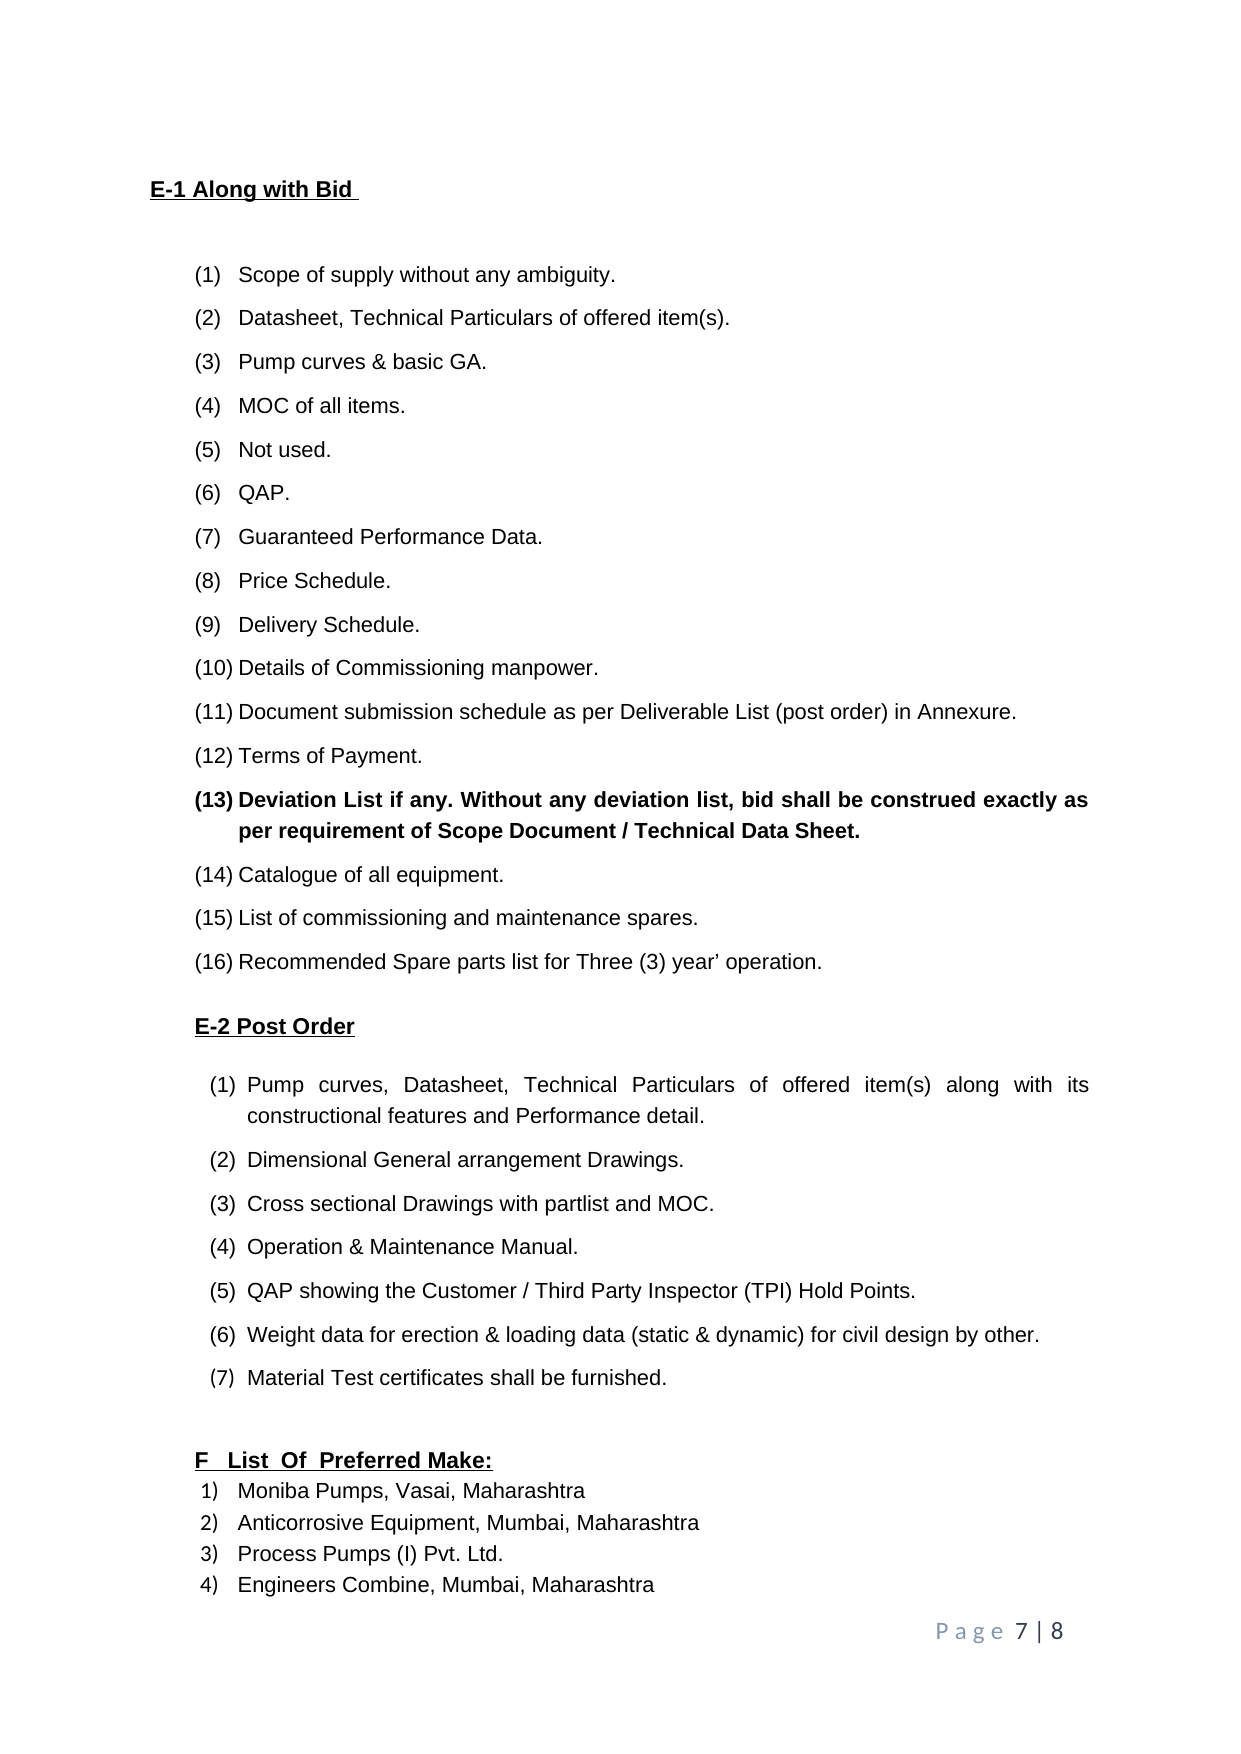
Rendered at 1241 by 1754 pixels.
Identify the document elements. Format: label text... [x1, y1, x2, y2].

list Details of Commissioning manpower. [194, 649, 1090, 680]
list Price Schedule. [194, 562, 1090, 593]
list MOC of all items. [194, 387, 1090, 418]
list Not used. [194, 430, 1090, 462]
list Moniba Pumps, Vasai, Maharashtra [200, 1473, 1090, 1504]
list Pump curves & basic GA. [194, 343, 1090, 374]
list Datasheet, Technical Particulars of offered item(s). [194, 299, 1090, 330]
list Material Test certificates shall be furnished. [209, 1359, 1090, 1391]
list Scope of supply without any ambiguity. [194, 255, 1090, 287]
list Delivery Schedule. [194, 605, 1090, 637]
list QAP showing the Customer / Third Party Inspector (TPI) Hold Points. [209, 1272, 1090, 1303]
list List of commissioning and maintenance spares. [194, 899, 1090, 930]
list Engineers Combine, Mumbai, Maharashtra [200, 1567, 1090, 1598]
text F List Of Preferred Make: [194, 1447, 1090, 1473]
list Terms of Payment. [194, 737, 1090, 768]
list Cross sectional Drawings with partlist and MOC. [209, 1184, 1090, 1216]
list Weight data for erection & loading data (static & dynamic) for civil design by other. [209, 1316, 1090, 1347]
list Process Pumps (I) Pvt. Ltd. [200, 1536, 1090, 1567]
text E-1 Along with Bid [150, 176, 1090, 203]
list Document submission schedule as per Deliverable List (post order) in Annexure. [194, 693, 1090, 724]
list QAP. [194, 474, 1090, 505]
list Operation & Maintenance Manual. [209, 1228, 1090, 1259]
list Pump curves, Datasheet, Technical Particulars of offered item(s) along with its constructional features and Performance detail. [209, 1066, 1090, 1128]
list Anticorrosive Equipment, Mumbai, Maharashtra [200, 1504, 1090, 1536]
list Guaranteed Performance Data. [194, 518, 1090, 549]
text E-2 Post Order [194, 1013, 1090, 1039]
list Deviation List if any. Without any deviation list, bid shall be construed exactly as per requirement of Scope Document / Technical Data Sheet. [194, 780, 1090, 843]
list Recommended Spare parts list for Three (3) year’ operation. [194, 943, 1090, 974]
list Catalogue of all equipment. [194, 855, 1090, 887]
list Dimensional General arrangement Drawings. [209, 1141, 1090, 1172]
